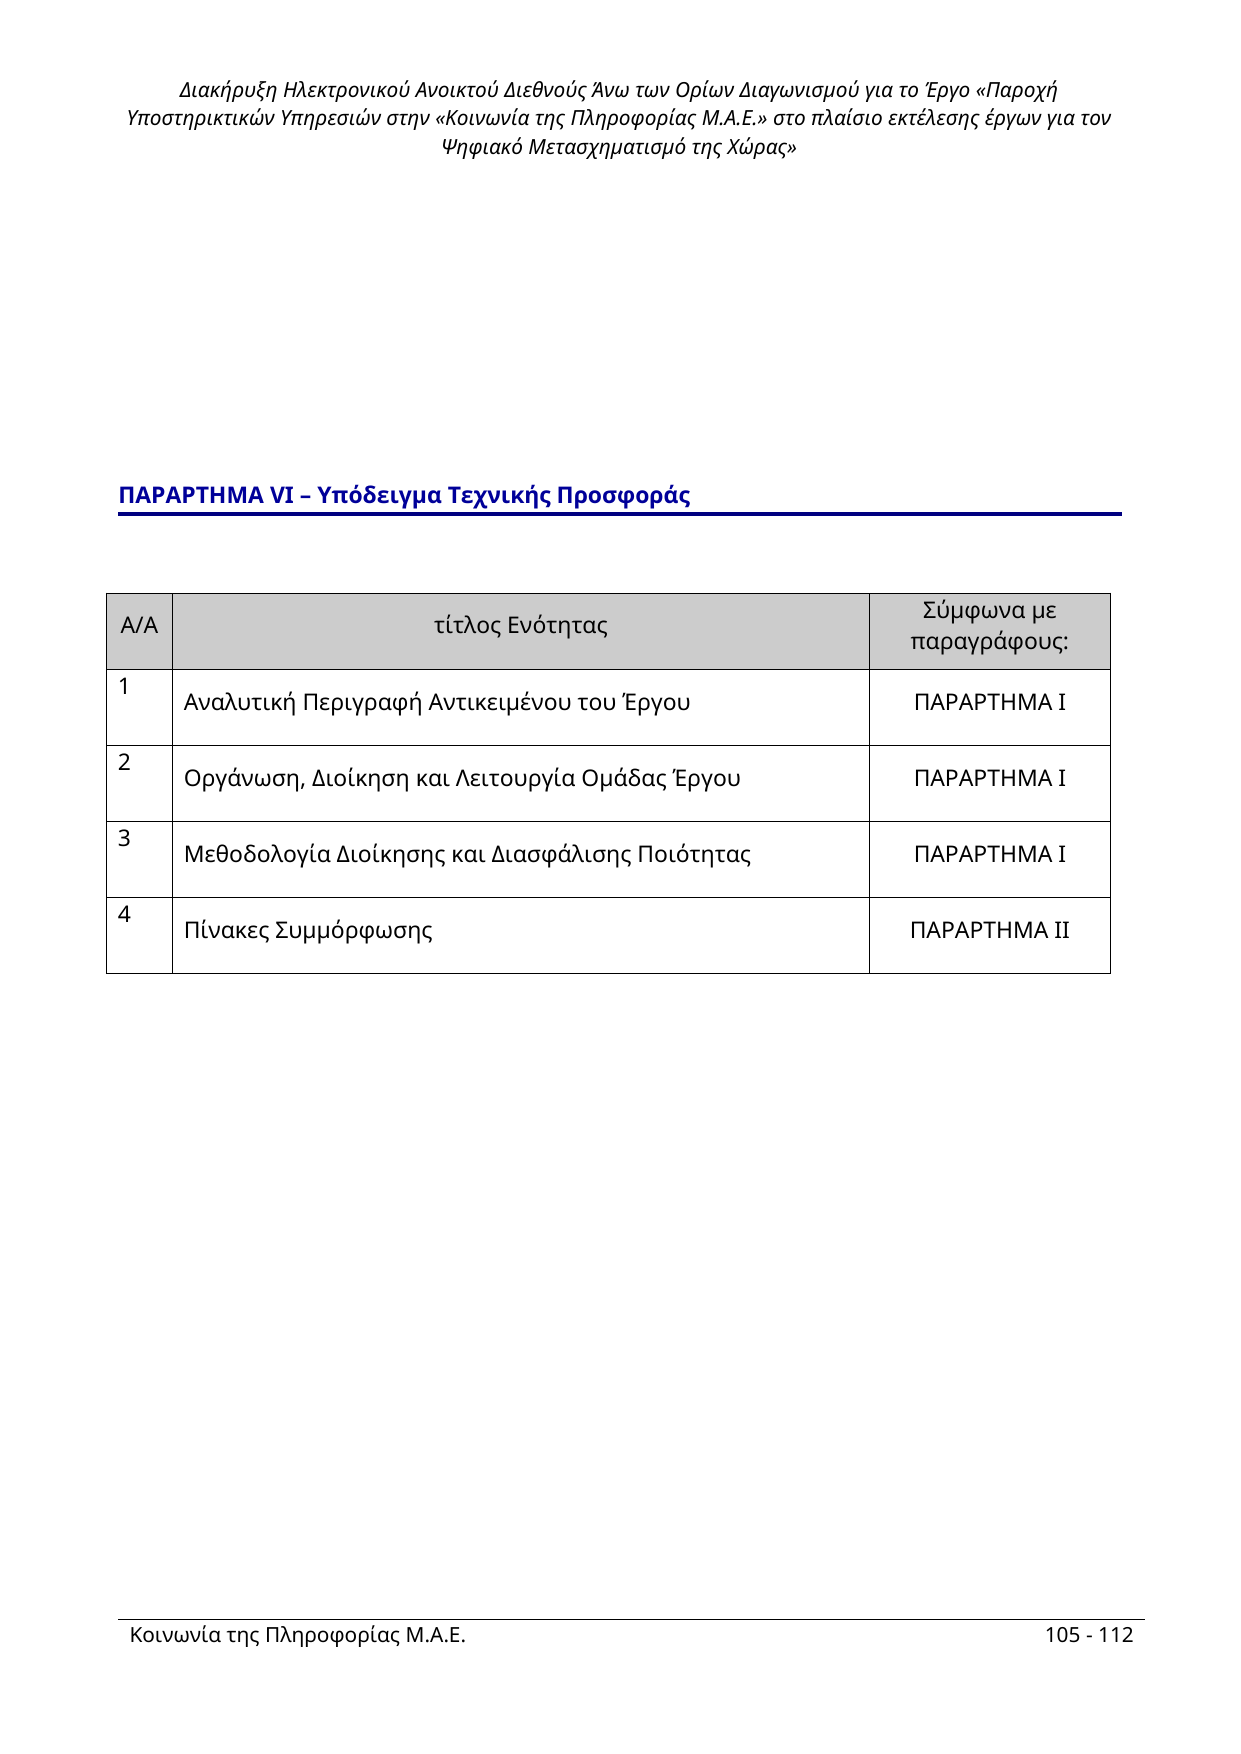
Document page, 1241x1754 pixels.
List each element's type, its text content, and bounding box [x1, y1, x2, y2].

table_cell ΠΑΡΑΡΤΗΜΑ ΙΙ [870, 898, 1110, 973]
table_cell [107, 746, 172, 821]
table_cell ΠΑΡΑΡΤΗΜΑ Ι [870, 746, 1110, 821]
table_cell Αναλυτική Περιγραφή Αντικειμένου του Έργου [173, 670, 869, 745]
table_header τίτλος Ενότητας [173, 594, 869, 669]
table_cell ΠΑΡΑΡΤΗΜΑ Ι [870, 670, 1110, 745]
table_cell ΠΑΡΑΡΤΗΜΑ Ι [870, 822, 1110, 897]
table_cell Μεθοδολογία Διοίκησης και Διασφάλισης Ποιότητας [173, 822, 869, 897]
table_header Α/Α [107, 594, 172, 669]
subtitle ΠΑΡΑΡΤΗΜΑ VI – Υπόδειγμα Τεχνικής Προσφοράς [118, 479, 1122, 512]
table_cell Οργάνωση, Διοίκηση και Λειτουργία Ομάδας Έργου [173, 746, 869, 821]
table_cell [107, 822, 172, 897]
table_header Σύμφωνα με παραγράφους: [870, 594, 1110, 669]
table_cell [107, 670, 172, 745]
table_cell Πίνακες Συμμόρφωσης [173, 898, 869, 973]
table_cell [107, 898, 172, 973]
